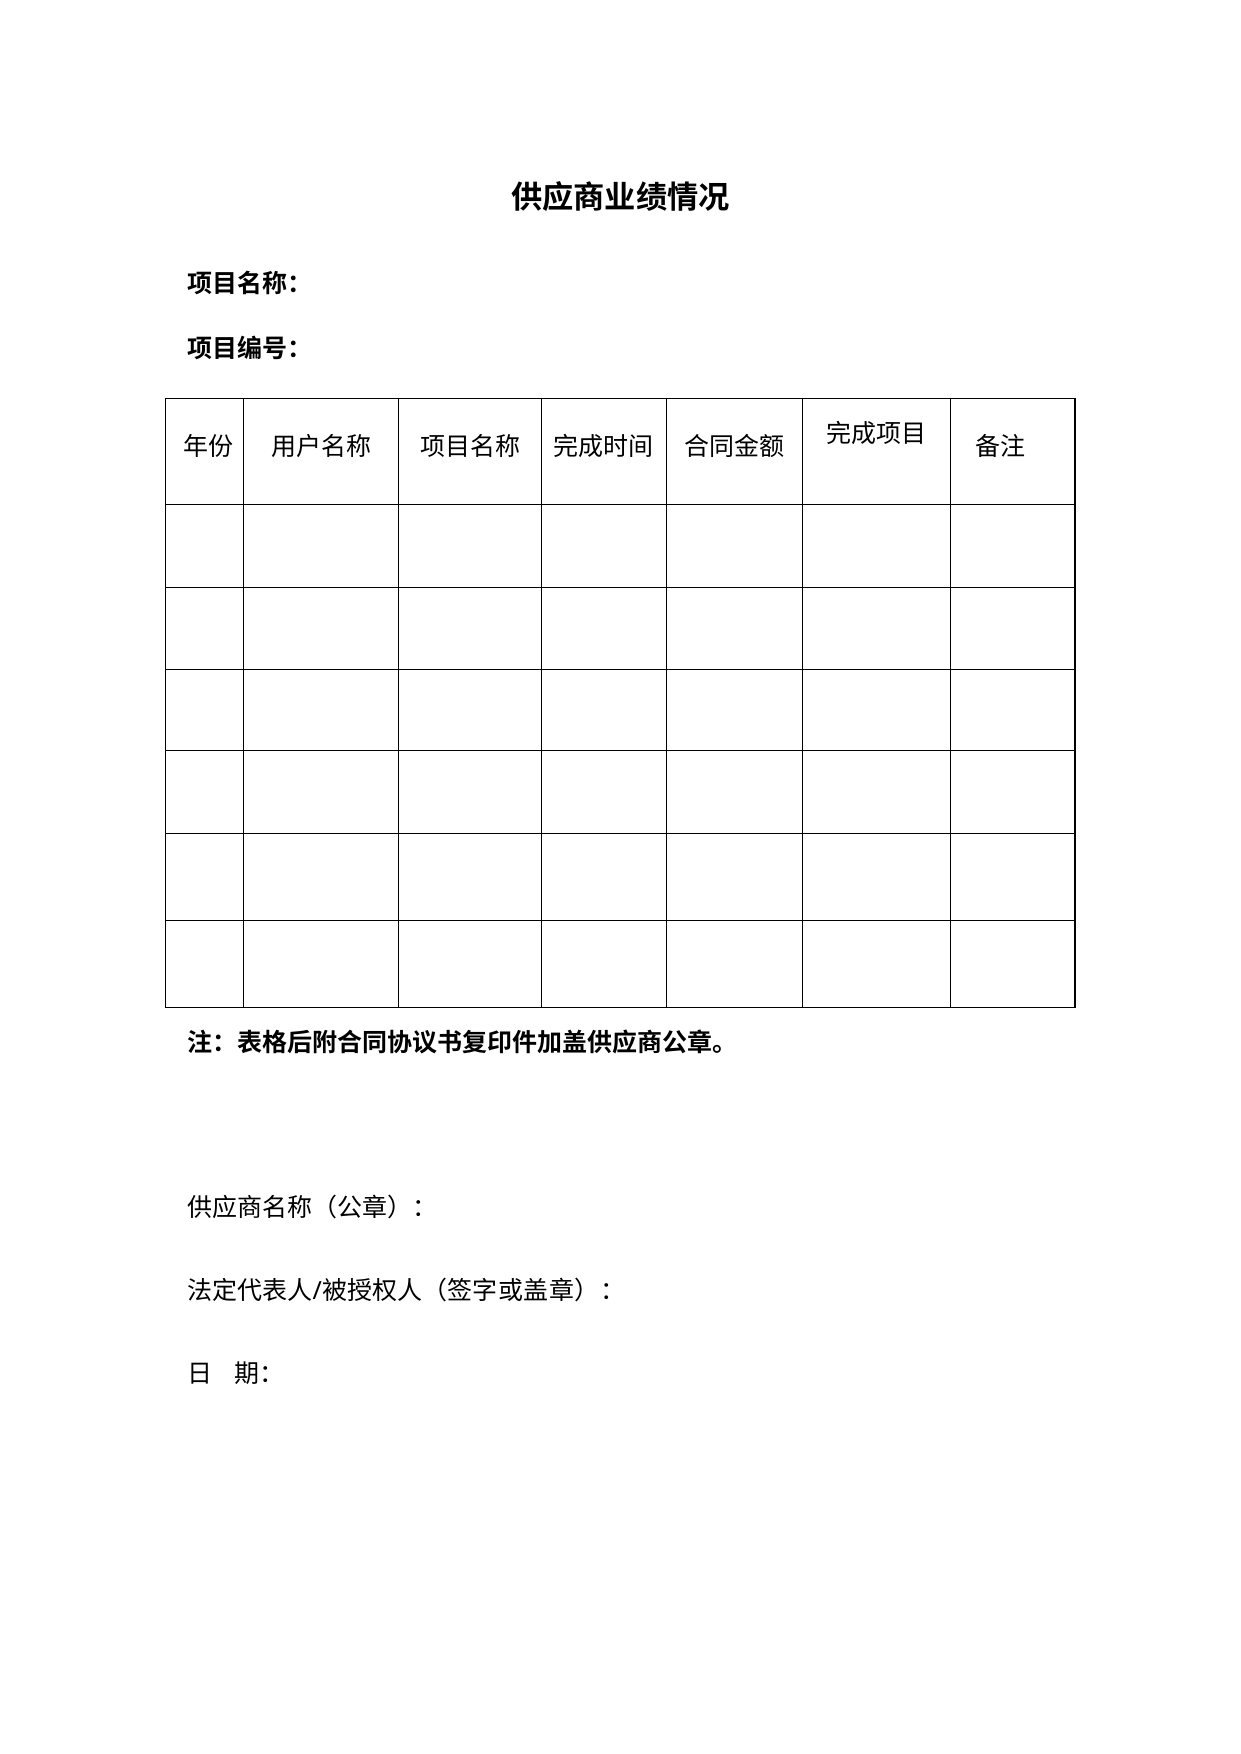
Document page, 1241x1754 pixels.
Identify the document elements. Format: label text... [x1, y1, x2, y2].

table_cell [542, 751, 666, 833]
table_cell [542, 670, 666, 750]
table_cell [399, 921, 541, 1007]
table_cell [542, 921, 666, 1007]
table_cell [803, 751, 950, 833]
table_cell [803, 670, 950, 750]
table_cell [667, 751, 802, 833]
table_cell [399, 751, 541, 833]
table_cell [667, 505, 802, 587]
table_cell [667, 588, 802, 669]
table_cell [542, 588, 666, 669]
table_cell [244, 921, 398, 1007]
text 日 期： [187, 1339, 1053, 1404]
table_cell [399, 834, 541, 920]
table_cell [667, 834, 802, 920]
table_cell [951, 834, 1074, 920]
text 注：表格后附合同协议书复印件加盖供应商公章。 [187, 1008, 1053, 1073]
table_cell [166, 670, 243, 750]
table_cell [244, 834, 398, 920]
table_cell [667, 921, 802, 1007]
table_header 备注 [951, 399, 1074, 504]
table_header 项目名称 [399, 399, 541, 504]
table_cell [399, 670, 541, 750]
table_header 完成时间 [542, 399, 666, 504]
table_cell [951, 505, 1074, 587]
table_cell [542, 505, 666, 587]
table_header 用户名称 [244, 399, 398, 504]
table_cell [803, 505, 950, 587]
table_cell [399, 588, 541, 669]
table_cell [667, 670, 802, 750]
table_cell [244, 751, 398, 833]
table_header 完成项目 质量 [803, 399, 950, 504]
table_cell [166, 588, 243, 669]
table_cell [951, 670, 1074, 750]
table_cell [803, 921, 950, 1007]
table_cell [951, 588, 1074, 669]
text 供应商业绩情况 [187, 162, 1053, 227]
table_cell [244, 670, 398, 750]
table_cell [951, 921, 1074, 1007]
text 项目编号： [187, 314, 1053, 379]
table_header 合同金额 [667, 399, 802, 504]
table_cell [951, 751, 1074, 833]
table_cell [803, 834, 950, 920]
table_cell [244, 588, 398, 669]
table_cell [542, 834, 666, 920]
table_cell [803, 588, 950, 669]
table_cell [166, 921, 243, 1007]
table_cell [166, 505, 243, 587]
text 项目名称： [187, 249, 1053, 314]
table_header 年份 [166, 399, 243, 504]
text 供应商名称（公章）： [187, 1173, 1053, 1238]
table_cell [166, 834, 243, 920]
table_cell [244, 505, 398, 587]
table_cell [166, 751, 243, 833]
text 法定代表人/被授权人（签字或盖章）： [187, 1256, 1053, 1321]
table_cell [399, 505, 541, 587]
